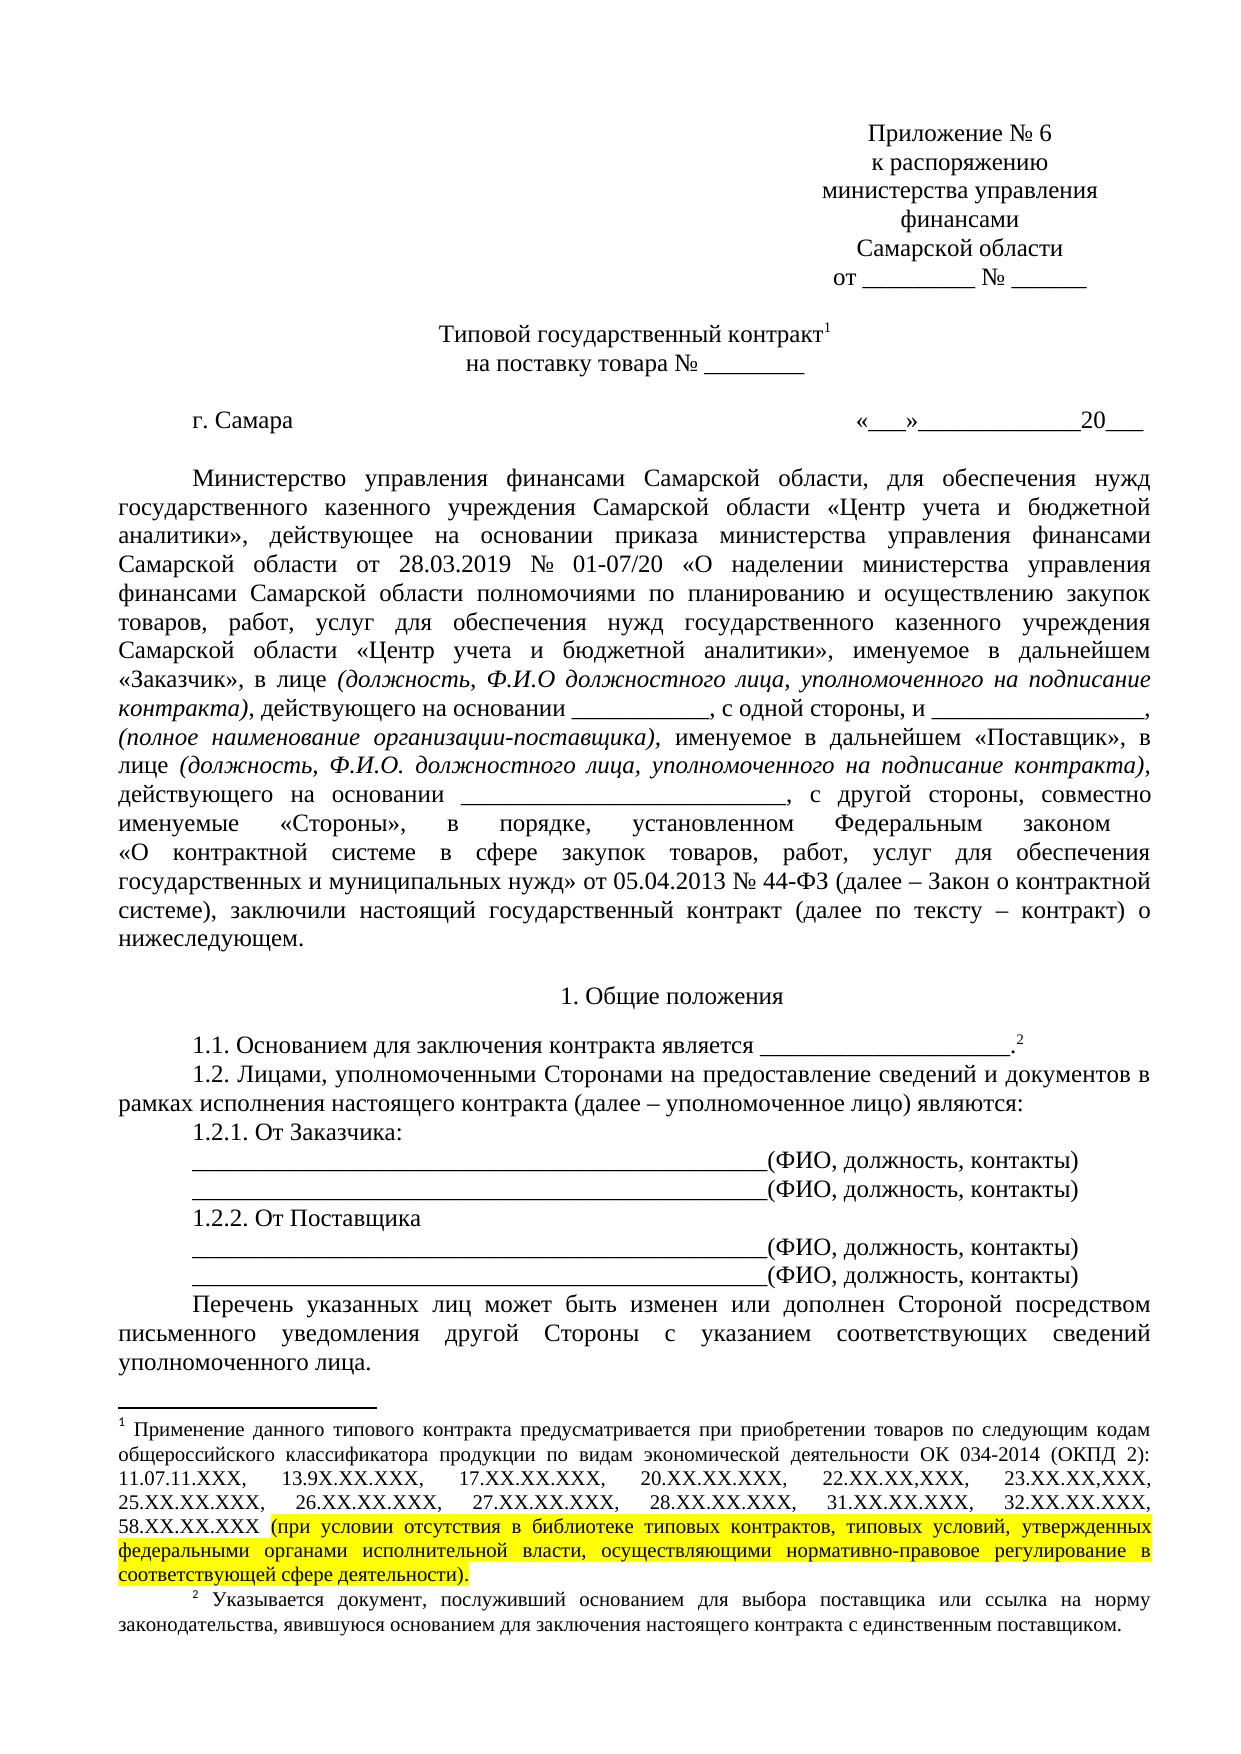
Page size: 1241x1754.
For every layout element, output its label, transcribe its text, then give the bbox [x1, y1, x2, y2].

text ______________________________________________(ФИО, должность, контакты) [118, 1232, 1152, 1261]
text Перечень указанных лиц может быть изменен или дополнен Стороной посредством письменного уведомления другой Стороны с указанием соответствующих сведений уполномоченного лица. [118, 1289, 1152, 1376]
text Приложение № 6 [768, 118, 1152, 147]
text г. Самара «___»_____________20___ [118, 406, 1152, 434]
text министерства управления финансами [768, 176, 1152, 233]
text Министерство управления финансами Самарской области, для обеспечения нужд государственного казенного учреждения Самарской области «Центр учета и бюджетной аналитики», действующее на основании приказа министерства управления финансами Самарской области от 28.03.2019 № 01-07/20 «О наделении министерства управления финансами Самарской области полномочиями по планированию и осуществлению закупок товаров, работ, услуг для обеспечения нужд государственного казенного учреждения Самарской области «Центр учета и бюджетной аналитики», именуемое в дальнейшем «Заказчик», в лице (должность, Ф.И.О должностного лица, уполномоченного на подписание контракта), действующего на основании ___________, с одной стороны, и _________________, [118, 463, 1152, 722]
text Самарской области [768, 233, 1152, 262]
text на поставку товара № ________ [118, 348, 1152, 377]
text (полное наименование организации-поставщика), именуемое в дальнейшем «Поставщик», в лице (должность, Ф.И.О. должностного лица, уполномоченного на подписание контракта), действующего на основании __________________________, с другой стороны, совместно именуемые «Стороны», в порядке, установленном Федеральным законом «О контрактной системе в сфере закупок товаров, работ, услуг для обеспечения государственных и муниципальных нужд» от 05.04.2013 № 44-ФЗ (далее – Закон о контрактной системе), заключили настоящий государственный контракт (далее по тексту – контракт) о нижеследующем. [118, 722, 1152, 952]
text от _________ № ______ [768, 262, 1152, 291]
text 1. Общие положения [118, 981, 1152, 1010]
text 1.2.1. От Заказчика: [118, 1117, 1152, 1146]
text 1.2. Лицами, уполномоченными Сторонами на предоставление сведений и документов в рамках исполнения настоящего контракта (далее – уполномоченное лицо) являются: [118, 1059, 1152, 1117]
text ______________________________________________(ФИО, должность, контакты) [118, 1146, 1152, 1174]
text 1.1. Основанием для заключения контракта является ____________________. [118, 1031, 1152, 1059]
text ______________________________________________(ФИО, должность, контакты) [118, 1261, 1152, 1289]
text к распоряжению [768, 147, 1152, 176]
text 1.2.2. От Поставщика [118, 1203, 1152, 1232]
text ______________________________________________(ФИО, должность, контакты) [118, 1174, 1152, 1203]
text Типовой государственный контракт [118, 319, 1152, 348]
